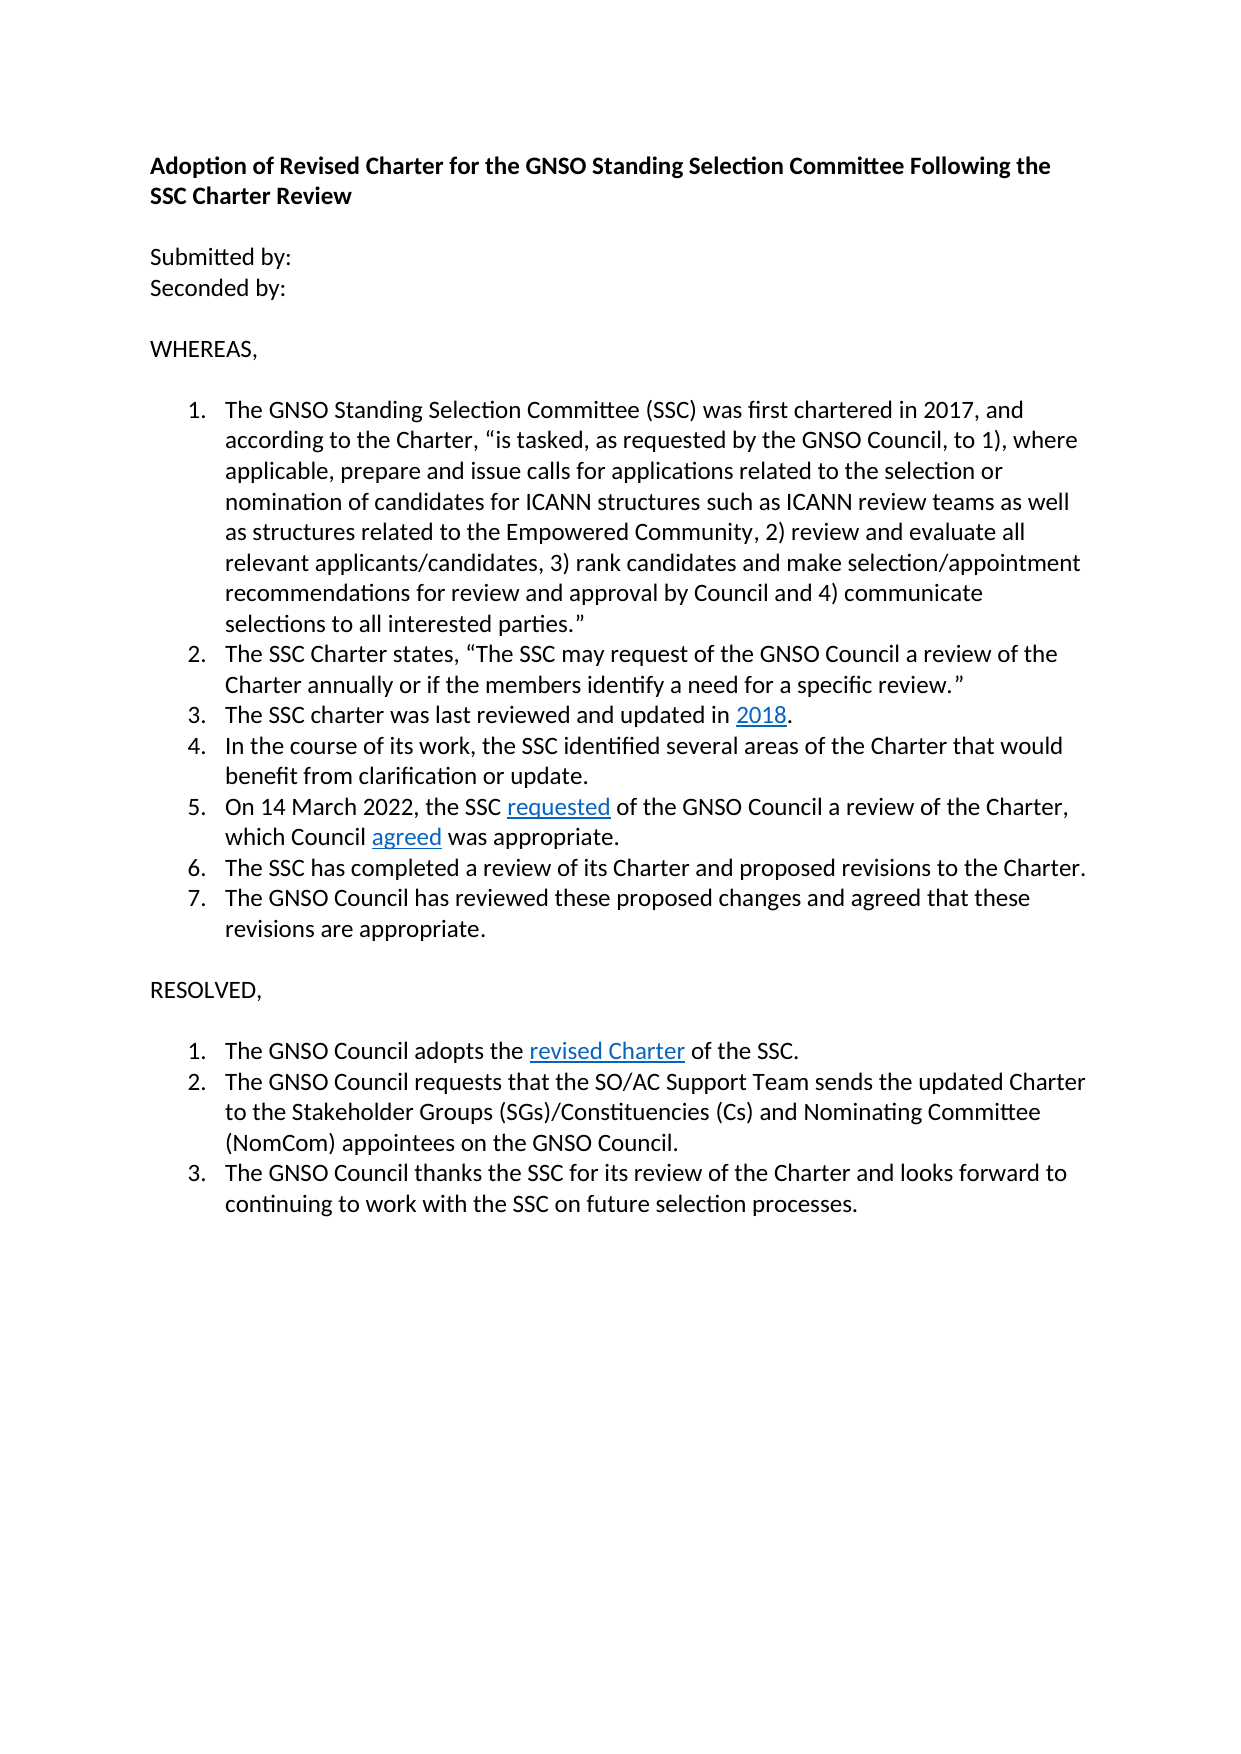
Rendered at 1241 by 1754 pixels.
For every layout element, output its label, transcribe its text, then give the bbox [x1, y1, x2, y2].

list The SSC charter was last reviewed and updated in 2018. [187, 699, 1090, 730]
list The GNSO Council thanks the SSC for its review of the Charter and looks forward to continuing to work with the SSC on future selection processes. [187, 1157, 1090, 1218]
list The GNSO Standing Selection Committee (SSC) was first chartered in 2017, and according to the Charter, “is tasked, as requested by the GNSO Council, to 1), where applicable, prepare and issue calls for applications related to the selection or nomination of candidates for ICANN structures such as ICANN review teams as well as structures related to the Empowered Community, 2) review and evaluate all relevant applicants/candidates, 3) rank candidates and make selection/appointment recommendations for review and approval by Council and 4) communicate selections to all interested parties.” [187, 394, 1090, 638]
list The SSC has completed a review of its Charter and proposed revisions to the Charter. [187, 852, 1090, 882]
list On 14 March 2022, the SSC requested of the GNSO Council a review of the Charter, which Council agreed was appropriate. [187, 791, 1090, 852]
text Submitted by: [150, 242, 1090, 272]
text RESOLVED, [150, 974, 1090, 1004]
list In the course of its work, the SSC identified several areas of the Charter that would benefit from clarification or update. [187, 730, 1090, 791]
text Adoption of Revised Charter for the GNSO Standing Selection Committee Following the SSC Charter Review [150, 150, 1090, 211]
list The GNSO Council adopts the revised Charter of the SSC. [187, 1035, 1090, 1066]
text WHEREAS, [150, 333, 1090, 364]
list The GNSO Council has reviewed these proposed changes and agreed that these revisions are appropriate. [187, 882, 1090, 943]
text Seconded by: [150, 272, 1090, 303]
list The GNSO Council requests that the SO/AC Support Team sends the updated Charter to the Stakeholder Groups (SGs)/Constituencies (Cs) and Nominating Committee (NomCom) appointees on the GNSO Council. [187, 1066, 1090, 1157]
list The SSC Charter states, “The SSC may request of the GNSO Council a review of the Charter annually or if the members identify a need for a specific review.” [187, 638, 1090, 699]
